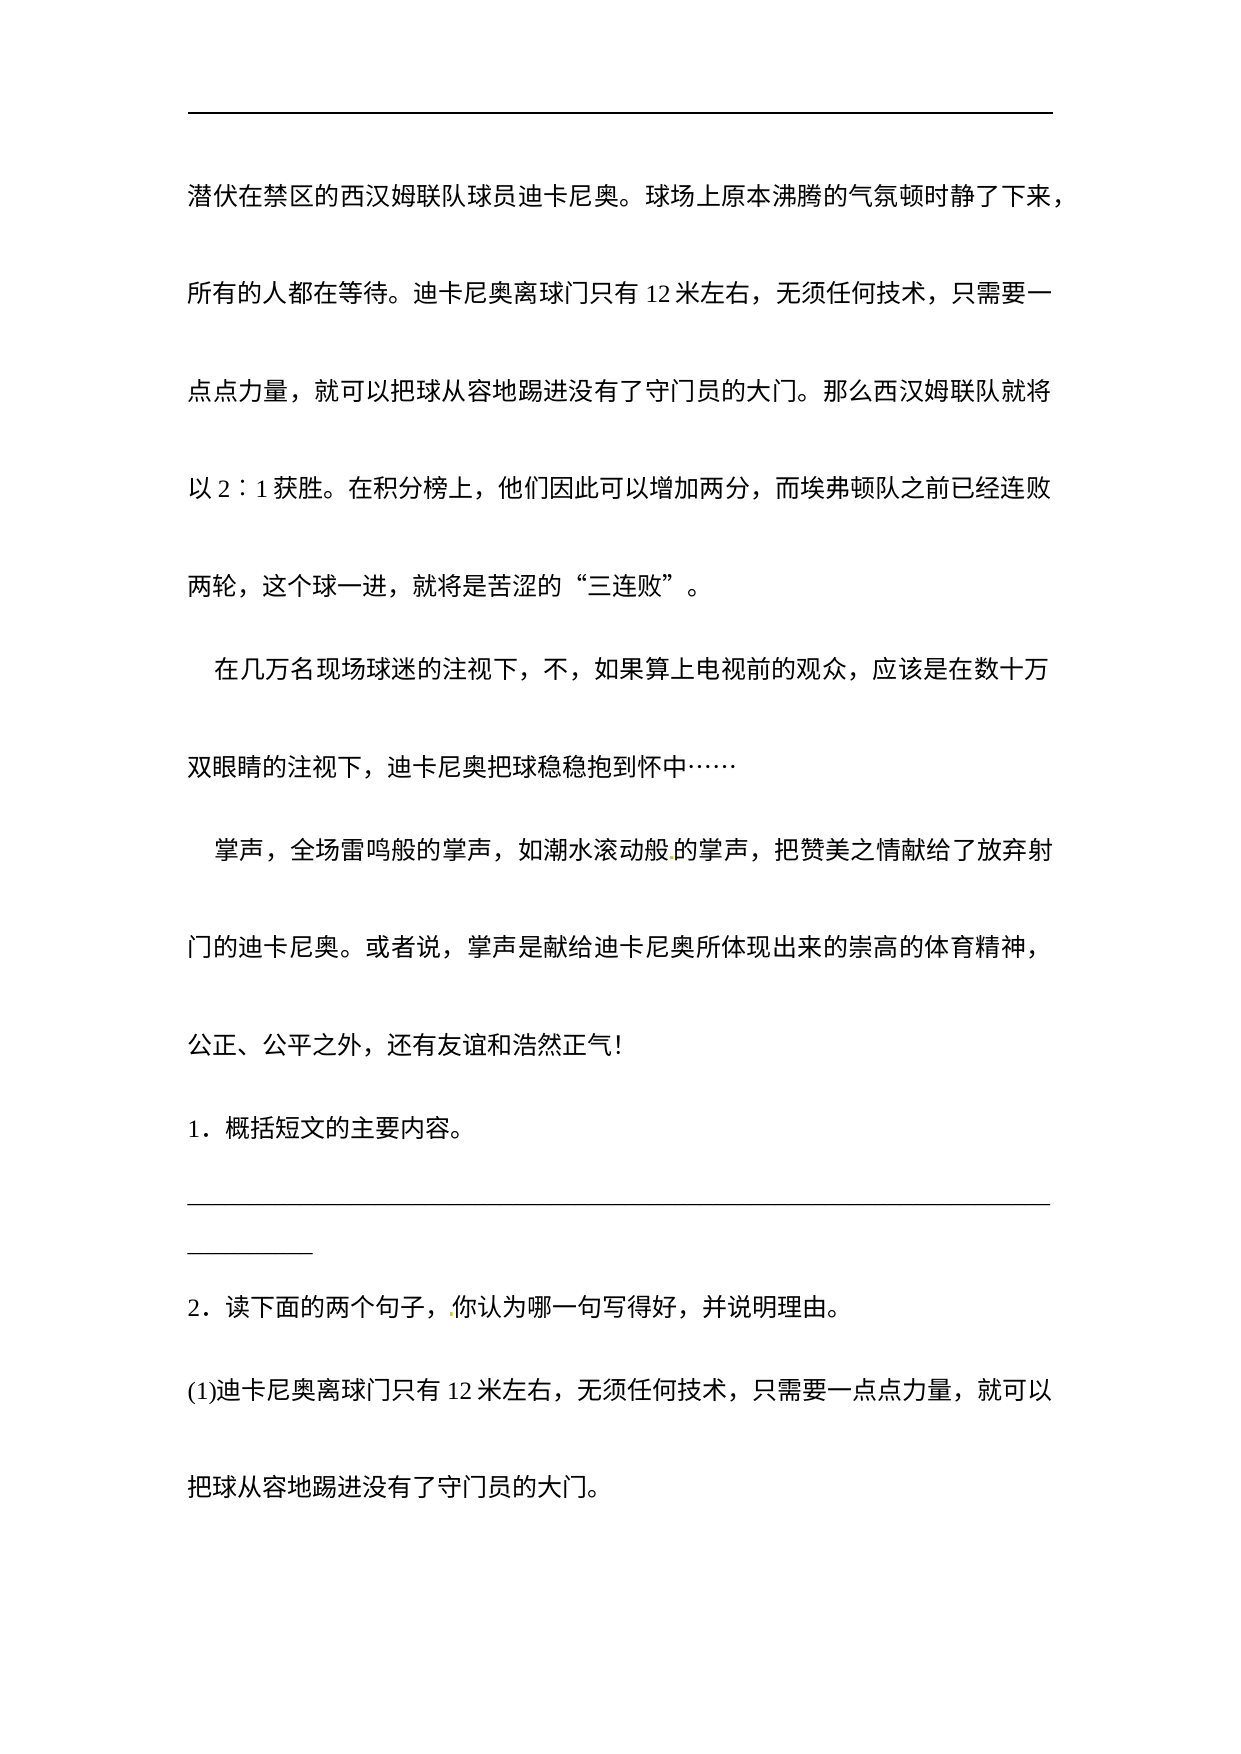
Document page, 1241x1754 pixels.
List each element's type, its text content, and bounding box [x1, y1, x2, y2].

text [187, 1177, 1053, 1258]
text (1)迪卡尼奥离球门只有12米左右，无须任何技术，只需要一点点力量，就可以把球从容地踢进没有了守门员的大门。 [187, 1356, 1053, 1518]
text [187, 162, 1053, 617]
text 掌声，全场雷鸣般的掌声，如潮水滚动般的掌声，把赞美之情献给了放弃射门的迪卡尼奥。或者说，掌声是献给迪卡尼奥所体现出来的崇高的体育精神，公正、公平之外，还有友谊和浩然正气！ [187, 816, 1053, 1076]
text 1．概括短文的主要内容。[来源:Zxxk.Com] [187, 1094, 1053, 1159]
text 在几万名现场球迷的注视下，不，如果算上电视前的观众，应该是在数十万双眼睛的注视下，迪卡尼奥把球稳稳抱到怀中…… [187, 635, 1053, 798]
text 2．读下面的两个句子，你认为哪一句写得好，并说明理由。 [187, 1273, 1053, 1338]
